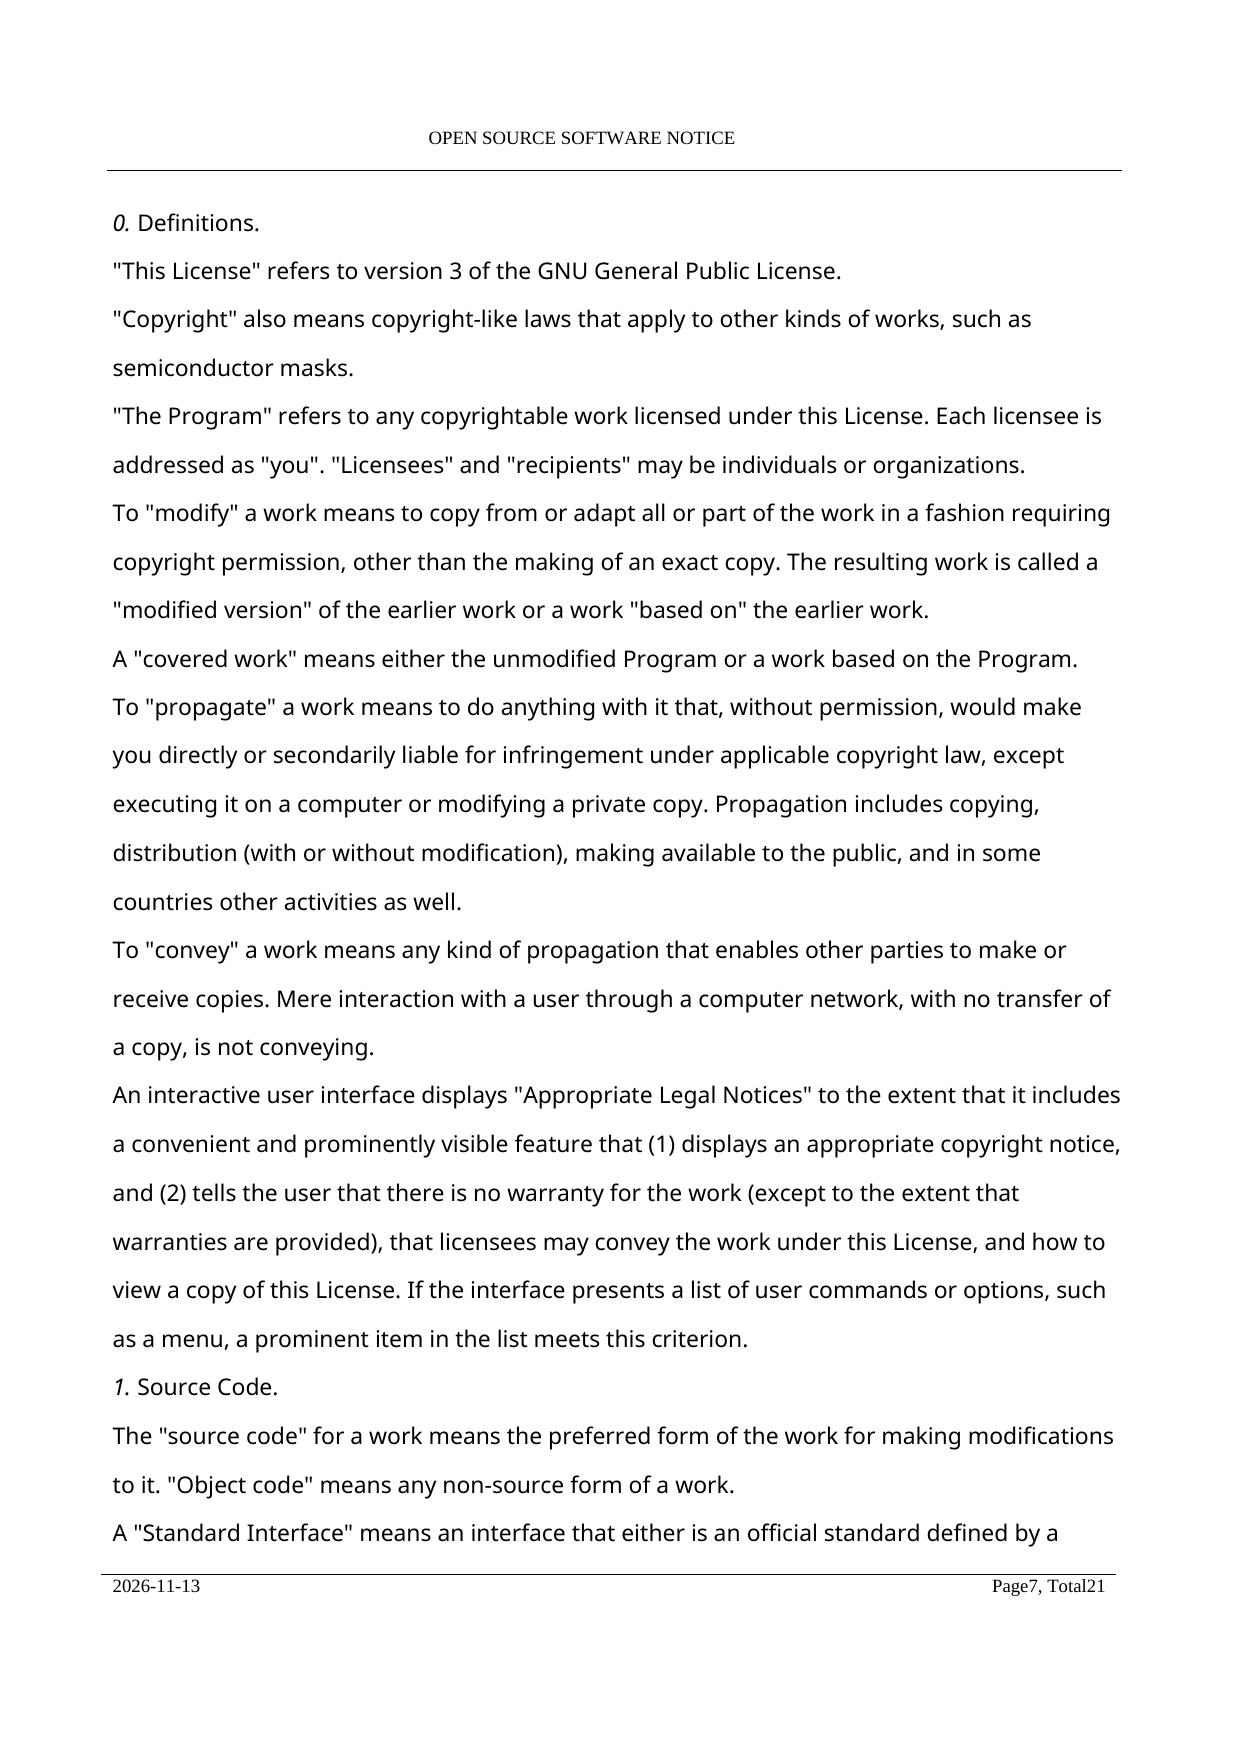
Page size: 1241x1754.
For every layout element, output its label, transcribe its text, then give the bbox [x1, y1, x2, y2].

text A "covered work" means either the unmodified Program or a work based on the Program. [112, 642, 1128, 674]
text 1. Source Code. The "source code" for a work means the preferred form of the work for making modifications to it. "Object code" means any non-source form of a work. [112, 1371, 1128, 1501]
text To "propagate" a work means to do anything with it that, without permission, would make you directly or secondarily liable for infringement under applicable copyright law, except executing it on a computer or modifying a private copy. Propagation includes copying, distribution (with or without modification), making available to the public, and in some countries other activities as well. [112, 690, 1128, 918]
text To "convey" a work means any kind of propagation that enables other parties to make or receive copies. Mere interaction with a user through a computer network, with no transfer of a copy, is not conveying. [112, 933, 1128, 1063]
text "Copyright" also means copyright-like laws that apply to other kinds of works, such as semiconductor masks. [112, 303, 1128, 384]
text 0. Definitions. [112, 206, 1128, 239]
text An interactive user interface displays "Appropriate Legal Notices" to the extent that it includes a convenient and prominently visible feature that (1) displays an appropriate copyright notice, and (2) tells the user that there is no warranty for the work (except to the extent that warranties are provided), that licensees may convey the work under this License, and how to view a copy of this License. If the interface presents a list of user commands or options, such as a menu, a prominent item in the list meets this criterion. [112, 1079, 1128, 1355]
text "This License" refers to version 3 of the GNU General Public License. [112, 254, 1128, 287]
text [112, 1516, 1128, 1549]
text "The Program" refers to any copyrightable work licensed under this License. Each licensee is addressed as "you". "Licensees" and "recipients" may be individuals or organizations. [112, 399, 1128, 481]
text To "modify" a work means to copy from or adapt all or part of the work in a fashion requiring copyright permission, other than the making of an exact copy. The resulting work is called a "modified version" of the earlier work or a work "based on" the earlier work. [112, 496, 1128, 626]
